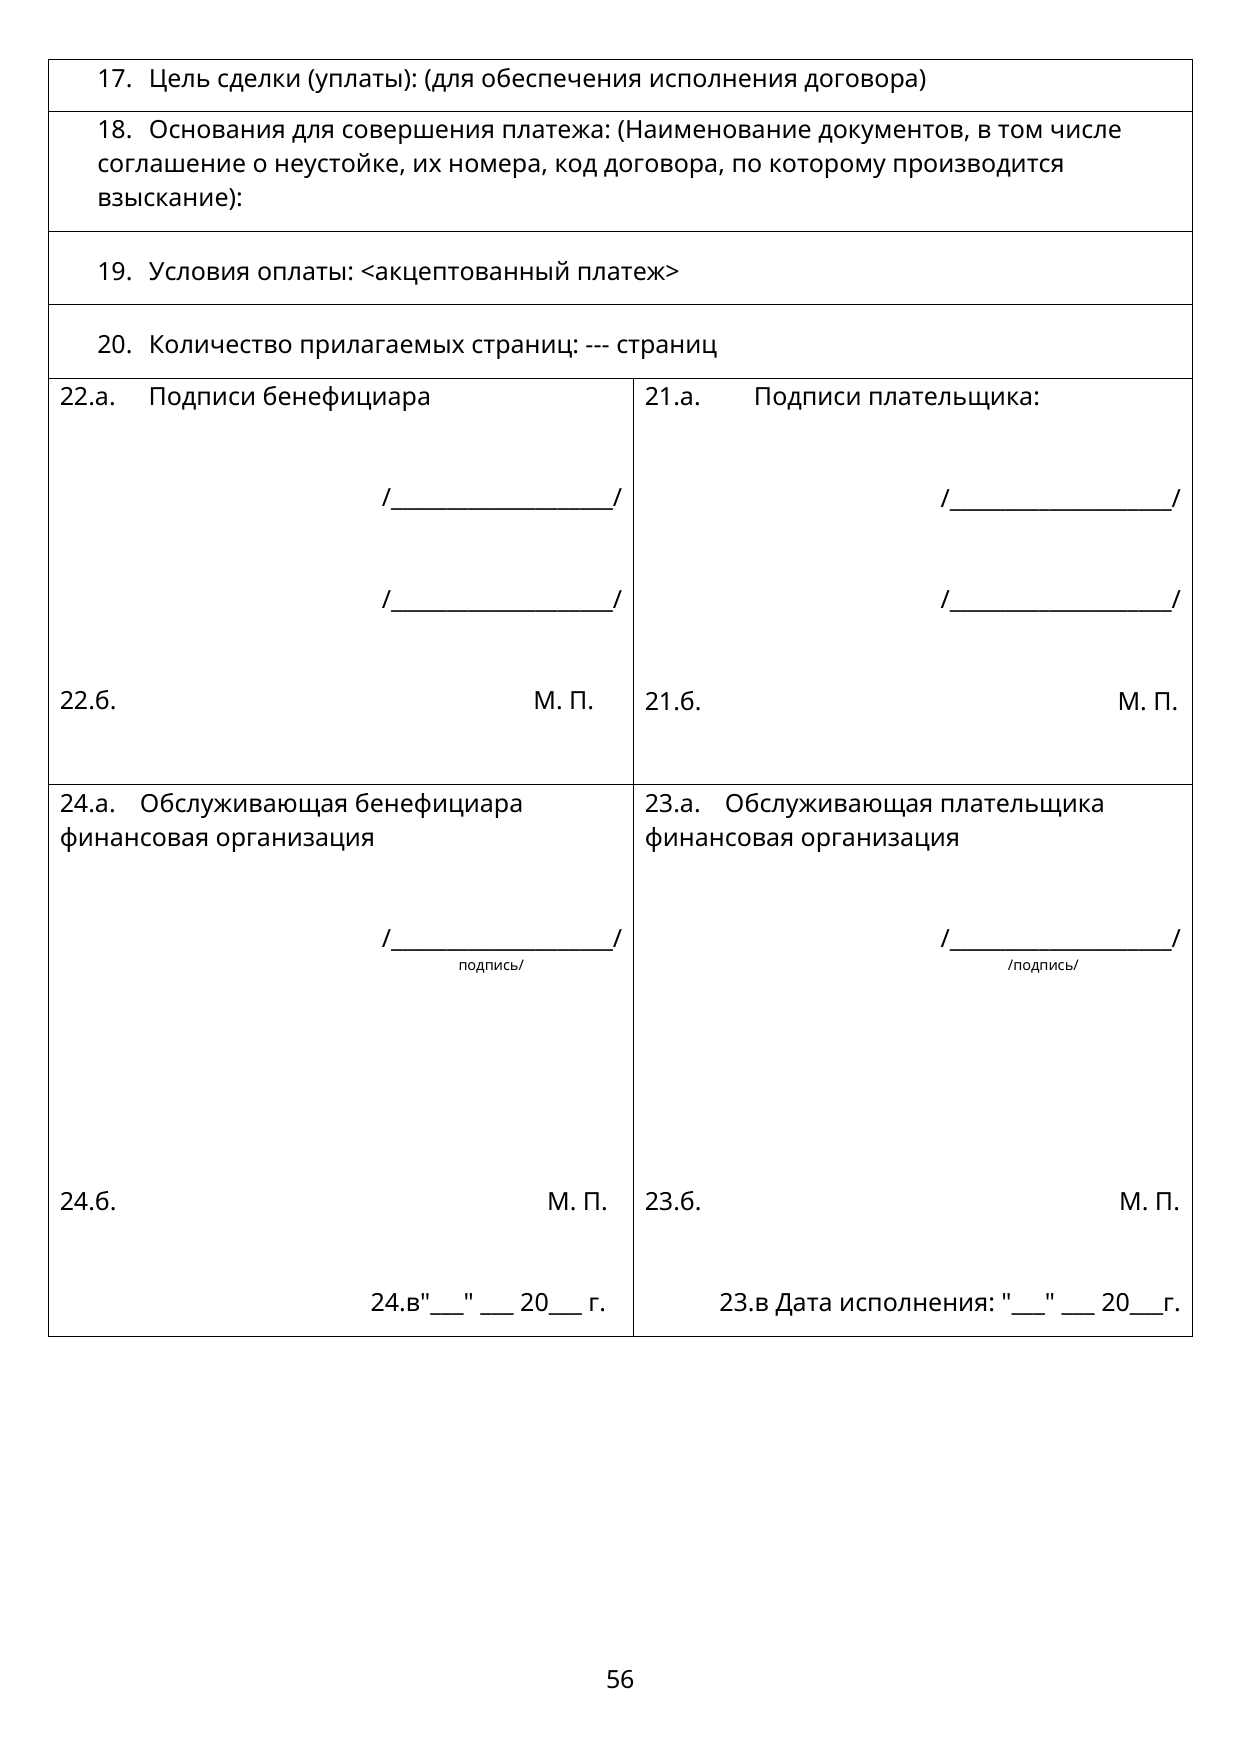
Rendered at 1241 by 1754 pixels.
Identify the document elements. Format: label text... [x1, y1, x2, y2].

table_cell 19. Условия оплаты: <акцептованный платеж> [49, 232, 1192, 304]
table_cell 20. Количество прилагаемых страниц: --- страниц [49, 305, 1192, 377]
table_cell 23.б. М. П. 23.в Дата исполнения: "___" ___ 20___г. [634, 1107, 1192, 1336]
table_cell 23.а. Обслуживающая плательщика финансовая организация /____________________/ /подпись/ [634, 785, 1192, 1107]
table_cell 24.а. Обслуживающая бенефициара финансовая организация /____________________/ подпись/ [49, 785, 633, 1107]
table_cell 17. Цель сделки (уплаты): (для обеспечения исполнения договора) [49, 60, 1192, 111]
table_cell 21.а. Подписи плательщика: /____________________/ /____________________/ 21.б. М. П. [634, 379, 1192, 784]
table_cell 22.а. Подписи бенефициара /____________________/ /____________________/ 22.б. М. П. [49, 379, 633, 784]
table_cell 24.б. М. П. 24.в"___" ___ 20___ г. [49, 1107, 633, 1336]
table_cell 18. Основания для совершения платежа: (Наименование документов, в том числе соглашение о неустойке, их номера, код договора, по которому производится взыскание): [49, 112, 1192, 231]
